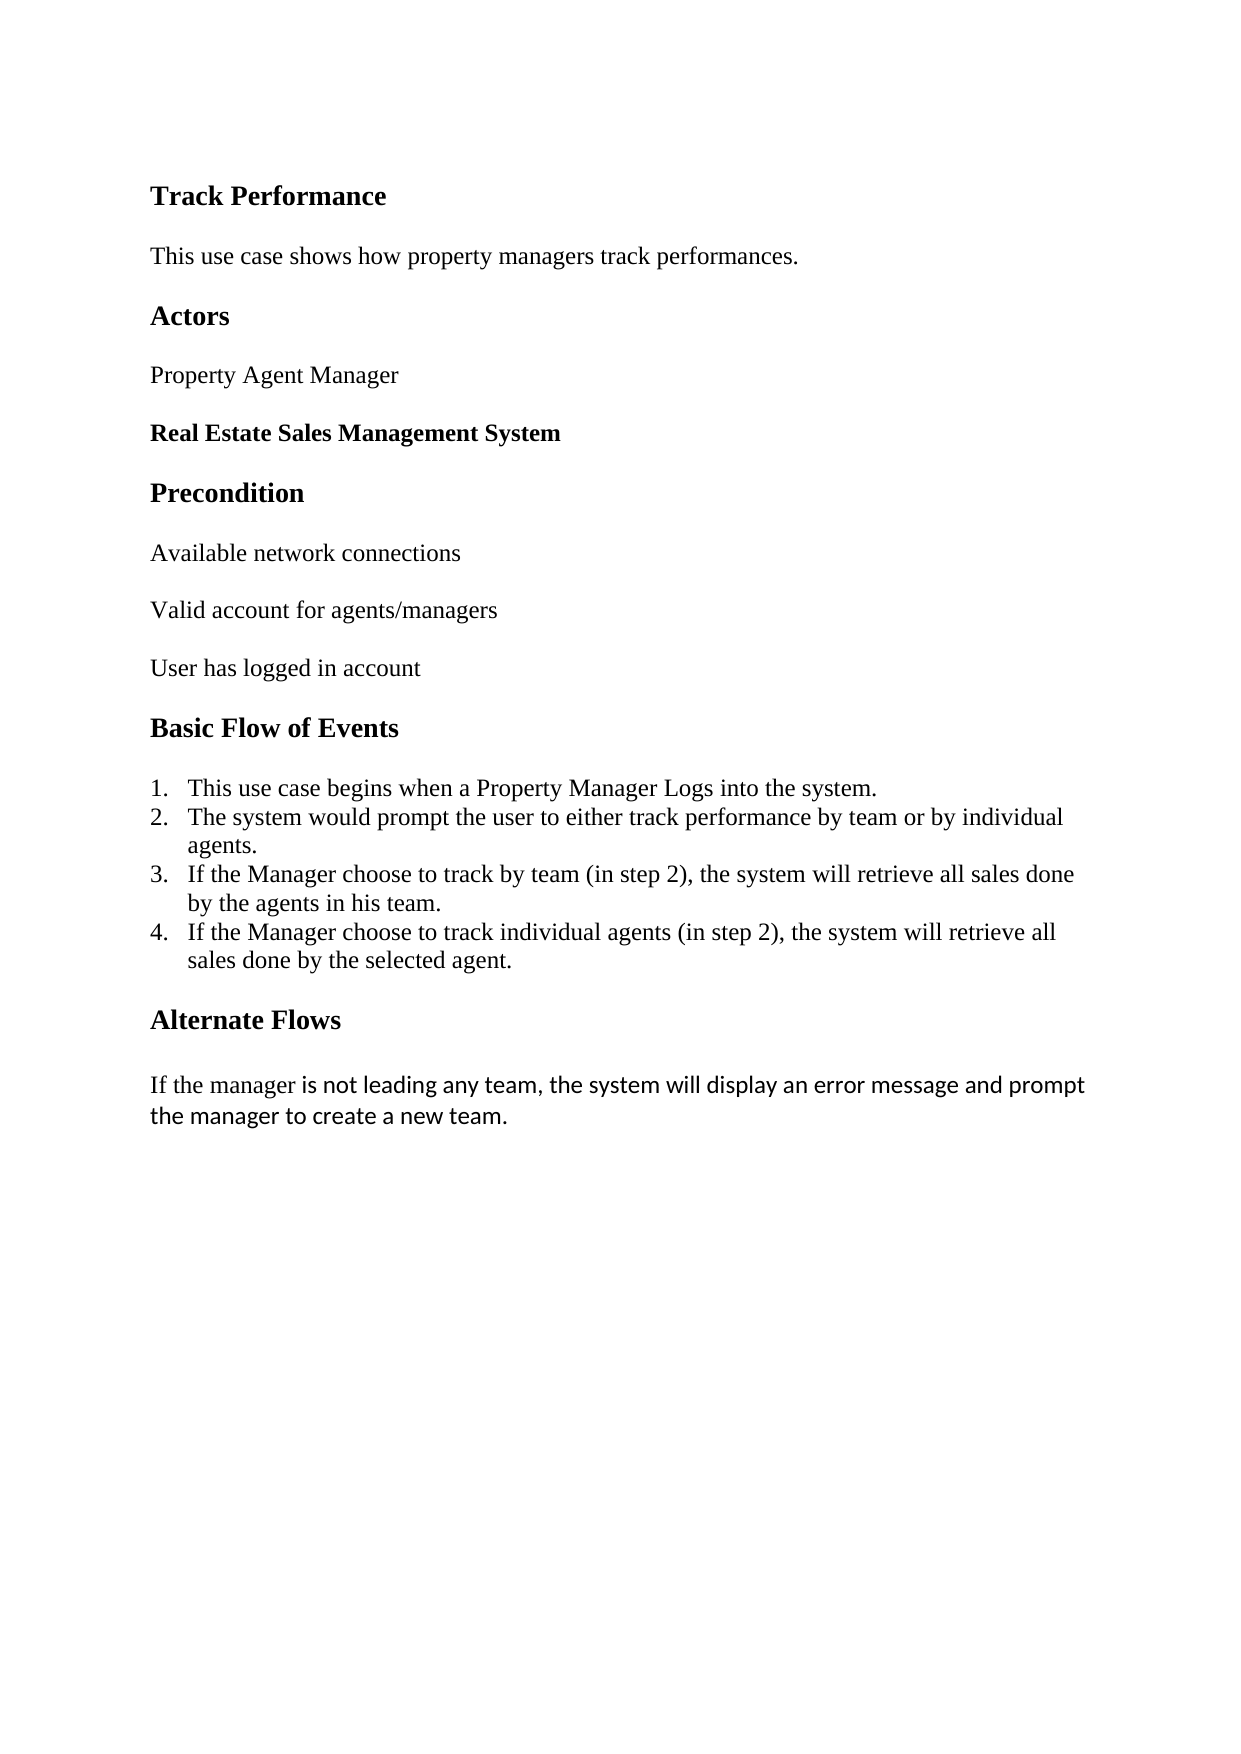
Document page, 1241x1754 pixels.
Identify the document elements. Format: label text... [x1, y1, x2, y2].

text Precondition [150, 476, 1090, 508]
text Track Performance [150, 179, 1090, 212]
text Real Estate Sales Management System [150, 418, 1090, 447]
text Valid account for agents/managers [150, 596, 1090, 624]
text Available network connections [150, 538, 1090, 566]
text Basic Flow of Events [150, 711, 1090, 744]
text Property Agent Manager [150, 360, 1090, 389]
list If the Manager choose to track by team (in step 2), the system will retrieve all sales done by the agents in his team. [150, 859, 1090, 917]
list If the Manager choose to track individual agents (in step 2), the system will retrieve all sales done by the selected agent. [150, 917, 1090, 974]
list The system would prompt the user to either track performance by team or by individual agents. [150, 802, 1090, 859]
list This use case begins when a Property Manager Logs into the system. [150, 773, 1090, 802]
text Alternate Flows [150, 1003, 1090, 1036]
text This use case shows how property managers track performances. [150, 241, 1090, 269]
text User has logged in account [150, 653, 1090, 682]
text Actors [150, 299, 1090, 331]
text If the manager is not leading any team, the system will display an error message and prompt the manager to create a new team.View Properties updates Description [150, 1070, 1090, 1131]
